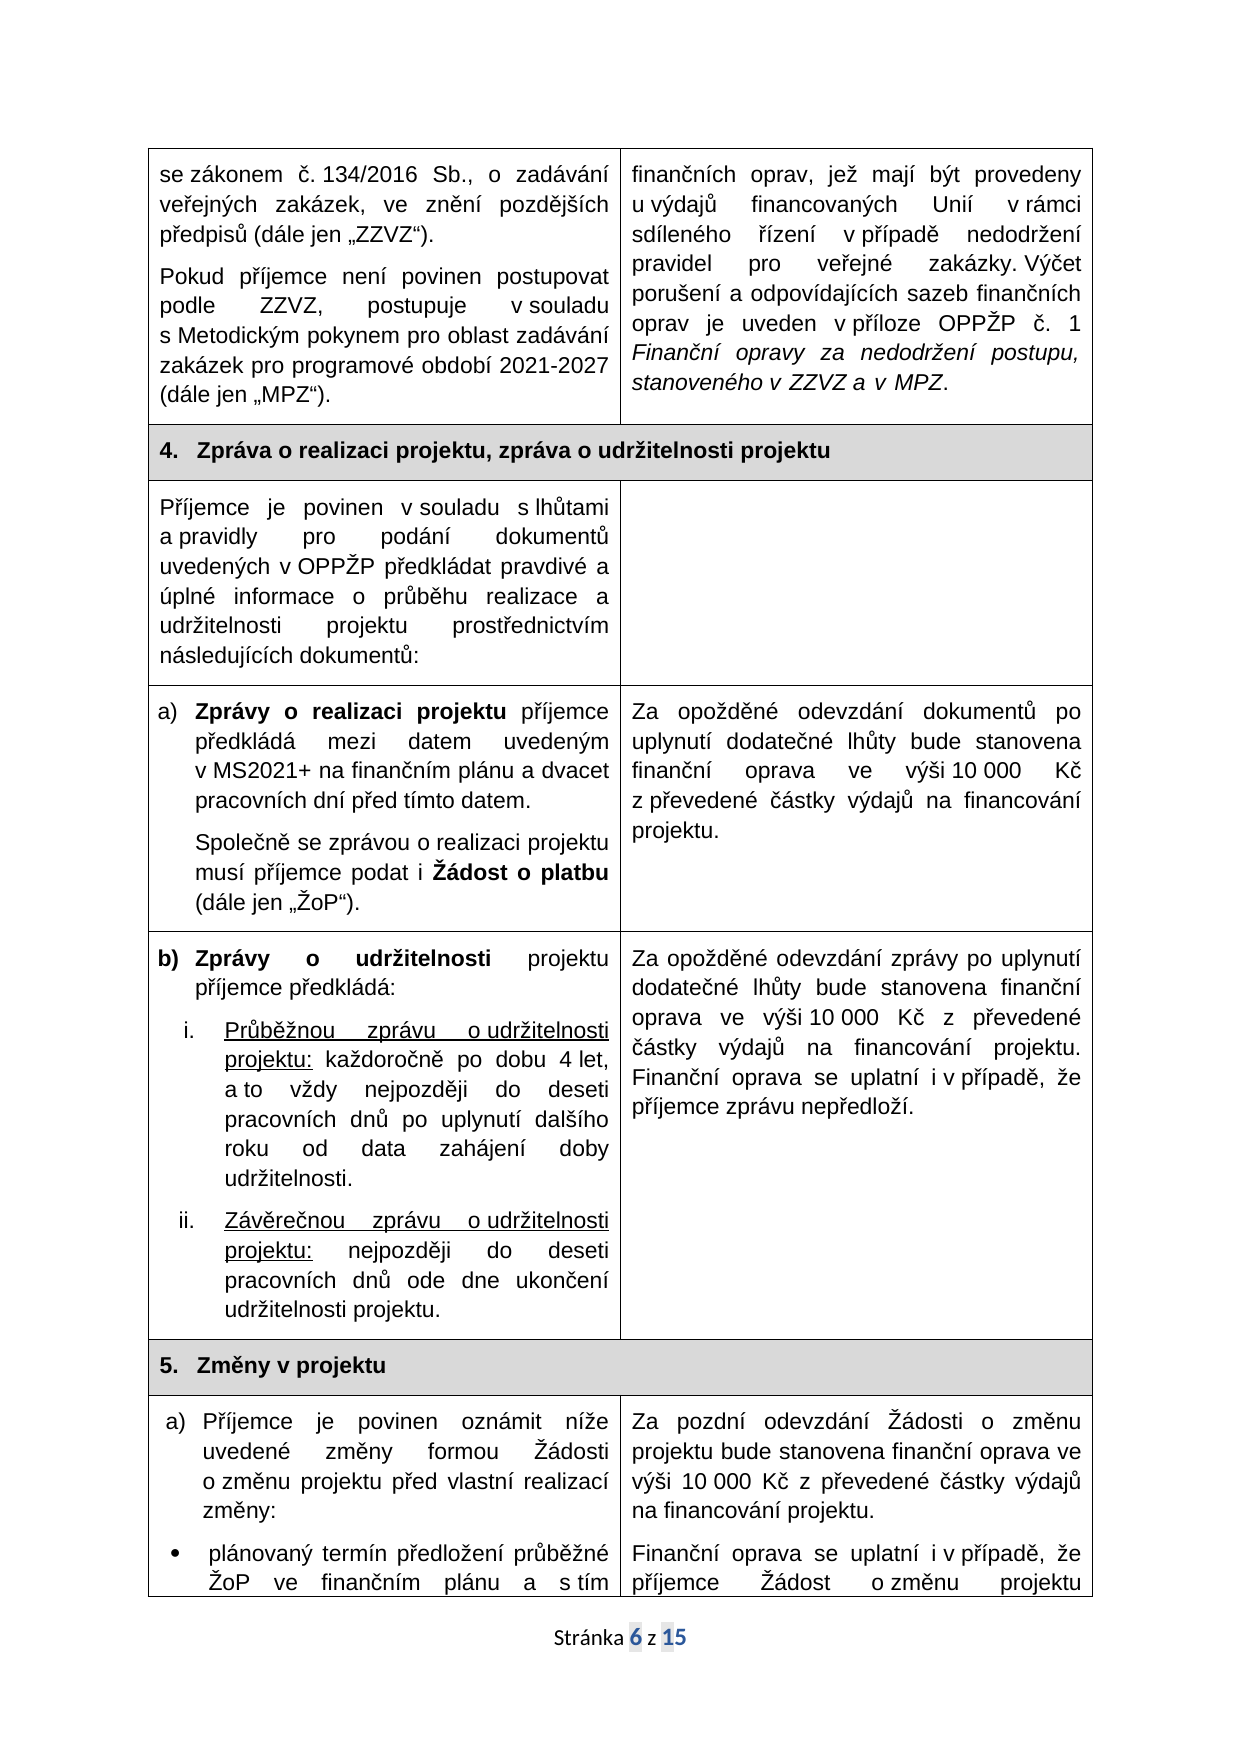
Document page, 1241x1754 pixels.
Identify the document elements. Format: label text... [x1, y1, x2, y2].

table_cell Příjemce je povinen v souladu s lhůtami a pravidly pro podání dokumentů uvedených v OPPŽP předkládat pravdivé a úplné informace o průběhu realizace a udržitelnosti projektu prostřednictvím následujících dokumentů: [149, 481, 620, 684]
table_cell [621, 1396, 1092, 1596]
table_cell Za opožděné odevzdání zprávy po uplynutí dodatečné lhůty bude stanovena finanční oprava ve výši 10 000 Kč z převedené částky výdajů na financování projektu. Finanční oprava se uplatní i v případě, že příjemce zprávu nepředloží. [621, 932, 1092, 1339]
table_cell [149, 149, 620, 424]
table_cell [149, 1396, 620, 1596]
table_cell Zprávy o udržitelnosti projektu příjemce předkládá: Průběžnou zprávu o udržitelnosti projektu: každoročně po dobu 4 let, a to vždy nejpozději do deseti pracovních dnů po uplynutí dalšího roku od data zahájení doby udržitelnosti. Závěrečnou zprávu o udržitelnosti projektu: nejpozději do deseti pracovních dnů ode dne ukončení udržitelnosti projektu. [149, 932, 620, 1339]
table_cell Změny v projektu [149, 1340, 1092, 1395]
table_cell Za opožděné odevzdání dokumentů po uplynutí dodatečné lhůty bude stanovena finanční oprava ve výši 10 000 Kč z převedené částky výdajů na financování projektu. [621, 686, 1092, 931]
table_cell Zpráva o realizaci projektu, zpráva o udržitelnosti projektu [149, 425, 1092, 480]
table_cell Zprávy o realizaci projektu příjemce předkládá mezi datem uvedeným v MS2021+ na finančním plánu a dvacet pracovních dní před tímto datem. Společně se zprávou o realizaci projektu musí příjemce podat i Žádost o platbu (dále jen „ŽoP“). [149, 686, 620, 931]
table_cell [621, 481, 1092, 684]
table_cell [621, 149, 1092, 424]
